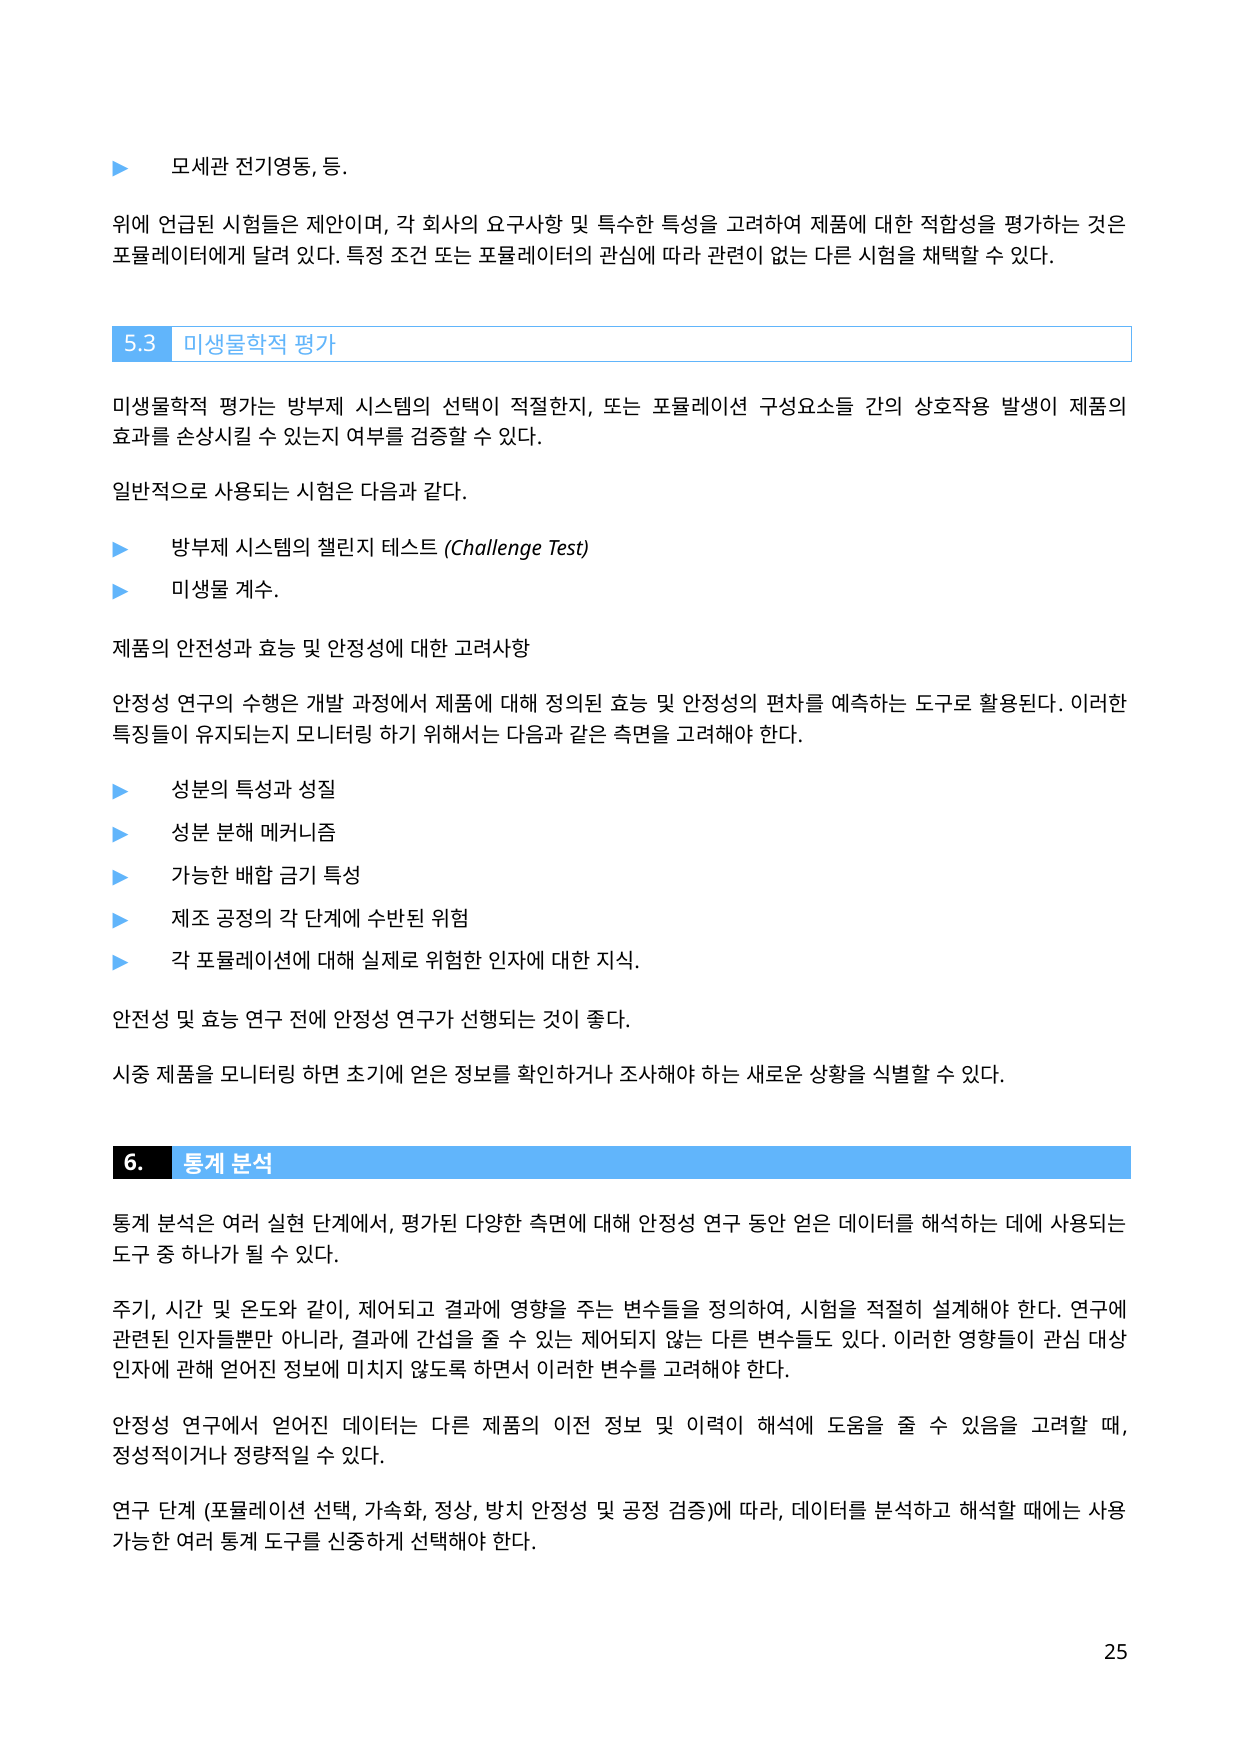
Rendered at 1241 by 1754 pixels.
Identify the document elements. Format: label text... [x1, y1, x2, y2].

list 각 포뮬레이션에 대해 실제로 위험한 인자에 대한 지식. [112, 944, 1128, 975]
table_header 미생물학적 평가 [172, 327, 1131, 361]
text 제품의 안전성과 효능 및 안정성에 대한 고려사항 [112, 632, 1128, 663]
text 미생물학적 평가는 방부제 시스템의 선택이 적절한지, 또는 포뮬레이션 구성요소들 간의 상호작용 발생이 제품의 효과를 손상시킬 수 있는지 여부를 검증할 수 있다. [112, 390, 1128, 451]
text 안정성 연구의 수행은 개발 과정에서 제품에 대해 정의된 효능 및 안정성의 편차를 예측하는 도구로 활용된다. 이러한 특징들이 유지되는지 모니터링 하기 위해서는 다음과 같은 측면을 고려해야 한다. [112, 688, 1128, 748]
text 통계 분석은 여러 실현 단계에서, 평가된 다양한 측면에 대해 안정성 연구 동안 얻은 데이터를 해석하는 데에 사용되는 도구 중 하나가 될 수 있다. [112, 1207, 1128, 1268]
text 안전성 및 효능 연구 전에 안정성 연구가 선행되는 것이 좋다. [112, 1003, 1128, 1034]
list 미생물 계수. [112, 574, 1128, 604]
text 시중 제품을 모니터링 하면 초기에 얻은 정보를 확인하거나 조사해야 하는 새로운 상황을 식별할 수 있다. [112, 1059, 1128, 1089]
table_header 통계 분석 [172, 1146, 1131, 1179]
text 안정성 연구에서 얻어진 데이터는 다른 제품의 이전 정보 및 이력이 해석에 도움을 줄 수 있음을 고려할 때, 정성적이거나 정량적일 수 있다. [112, 1409, 1128, 1470]
list 방부제 시스템의 챌린지 테스트 (Challenge Test) [112, 531, 1128, 561]
list 성분 분해 메커니즘 [112, 816, 1128, 846]
table_header [113, 1146, 172, 1179]
list 성분의 특성과 성질 [112, 773, 1128, 804]
text 주기, 시간 및 온도와 같이, 제어되고 결과에 영향을 주는 변수들을 정의하여, 시험을 적절히 설계해야 한다. 연구에 관련된 인자들뿐만 아니라, 결과에 간섭을 줄 수 있는 제어되지 않는 다른 변수들도 있다. 이러한 영향들이 관심 대상 인자에 관해 얻어진 정보에 미치지 않도록 하면서 이러한 변수를 고려해야 한다. [112, 1293, 1128, 1384]
text 연구 단계 (포뮬레이션 선택, 가속화, 정상, 방치 안정성 및 공정 검증)에 따라, 데이터를 분석하고 해석할 때에는 사용 가능한 여러 통계 도구를 신중하게 선택해야 한다. [112, 1495, 1128, 1555]
list 모세관 전기영동, 등. [112, 150, 1128, 180]
text 위에 언급된 시험들은 제안이며, 각 회사의 요구사항 및 특수한 특성을 고려하여 제품에 대한 적합성을 평가하는 것은 포뮬레이터에게 달려 있다. 특정 조건 또는 포뮬레이터의 관심에 따라 관련이 없는 다른 시험을 채택할 수 있다. [112, 209, 1128, 269]
list 제조 공정의 각 단계에 수반된 위험 [112, 902, 1128, 932]
text 일반적으로 사용되는 시험은 다음과 같다. [112, 476, 1128, 506]
list 가능한 배합 금기 특성 [112, 859, 1128, 889]
table_header 5.3 [113, 327, 171, 361]
